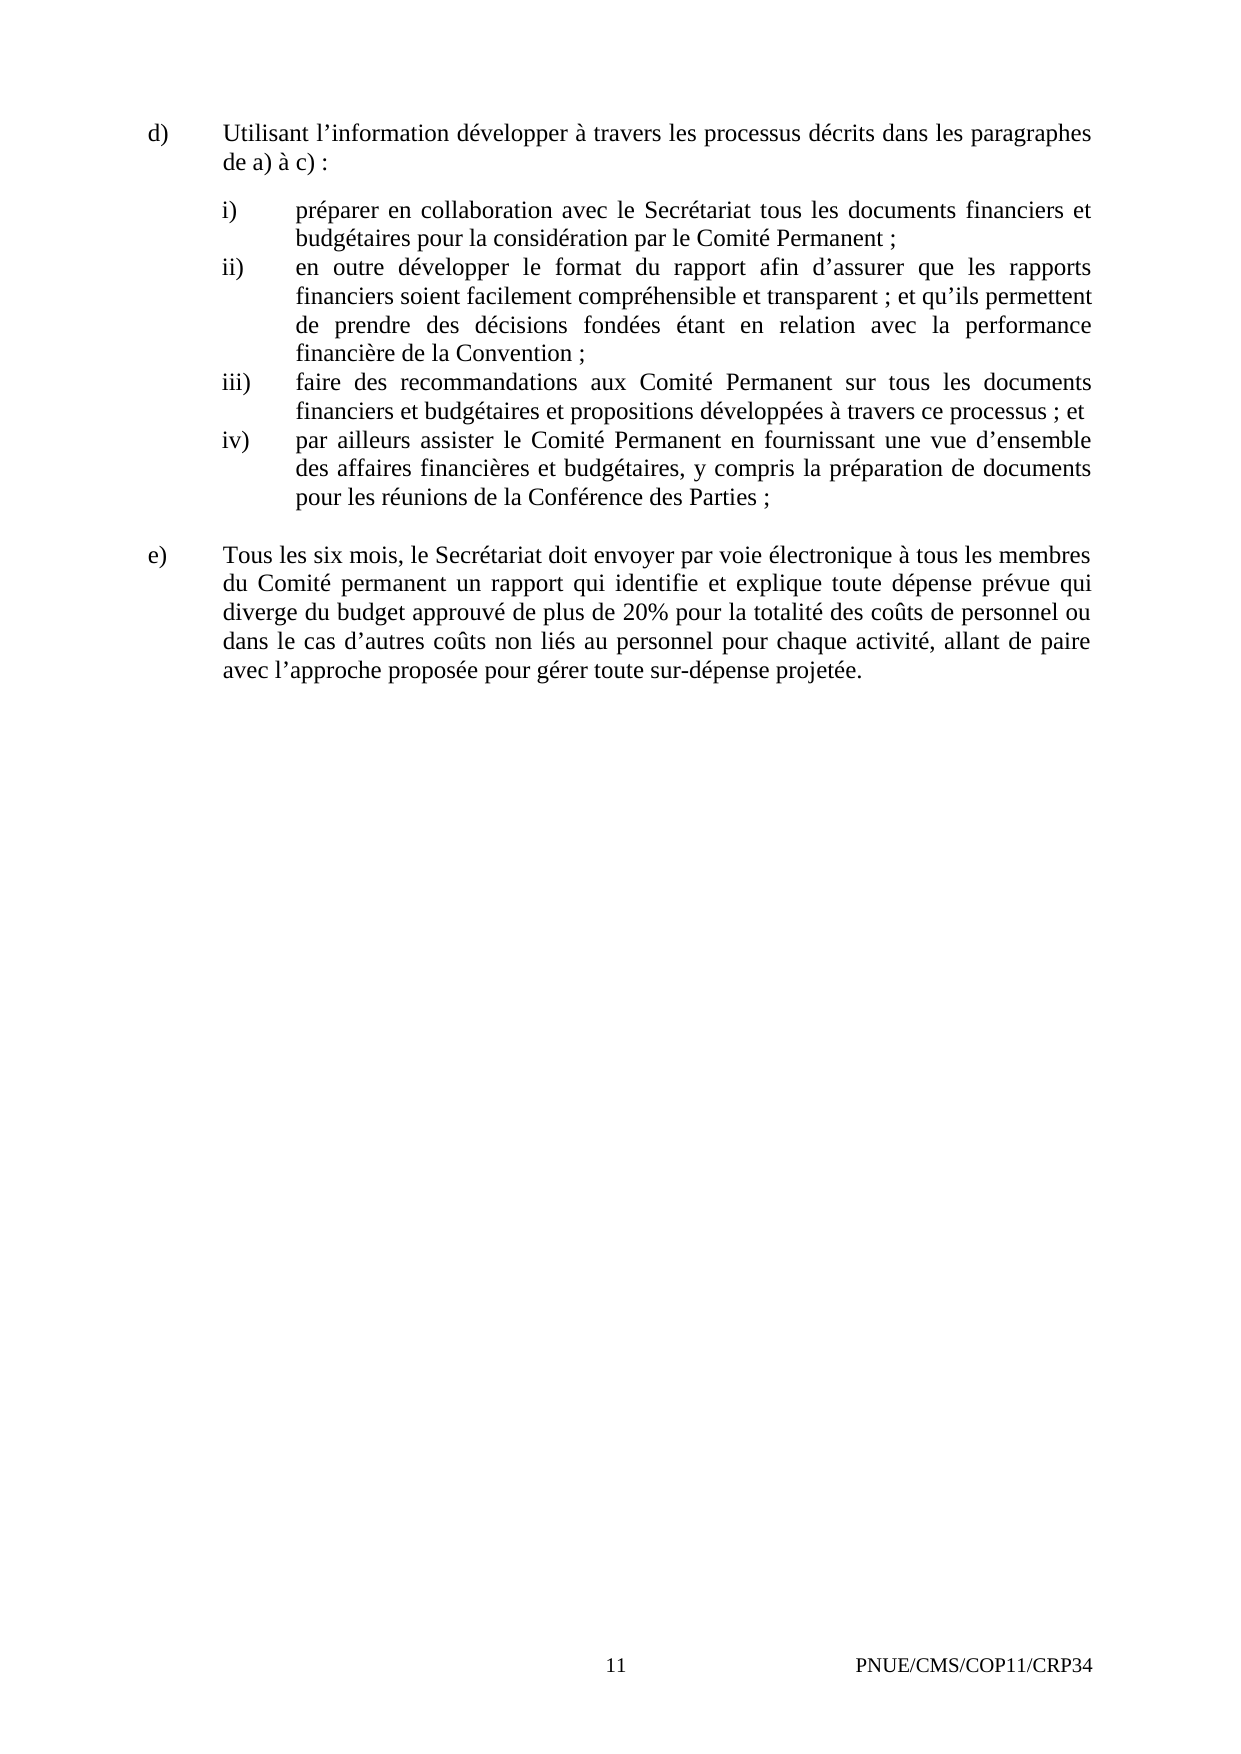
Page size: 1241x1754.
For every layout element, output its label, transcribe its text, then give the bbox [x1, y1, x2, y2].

list par ailleurs assister le Comité Permanent en fournissant une vue d’ensemble des affaires financières et budgétaires, y compris la préparation de documents pour les réunions de la Conférence des Parties ; [222, 425, 1092, 511]
list Utilisant l’information développer à travers les processus décrits dans les paragraphes de a) à c) : [148, 118, 1092, 176]
list préparer en collaboration avec le Secrétariat tous les documents financiers et budgétaires pour la considération par le Comité Permanent ; [222, 195, 1092, 252]
list faire des recommandations aux Comité Permanent sur tous les documents financiers et budgétaires et propositions développées à travers ce processus ; et [222, 367, 1092, 425]
list Tous les six mois, le Secrétariat doit envoyer par voie électronique à tous les membres du Comité permanent un rapport qui identifie et explique toute dépense prévue qui diverge du budget approuvé de plus de 20% pour la totalité des coûts de personnel ou dans le cas d’autres coûts non liés au personnel pour chaque activité, allant de paire avec l’approche proposée pour gérer toute sur-dépense projetée. [148, 540, 1092, 683]
list en outre développer le format du rapport afin d’assurer que les rapports financiers soient facilement compréhensible et transparent ; et qu’ils permettent de prendre des décisions fondées étant en relation avec la performance financière de la Convention ; [222, 252, 1092, 367]
